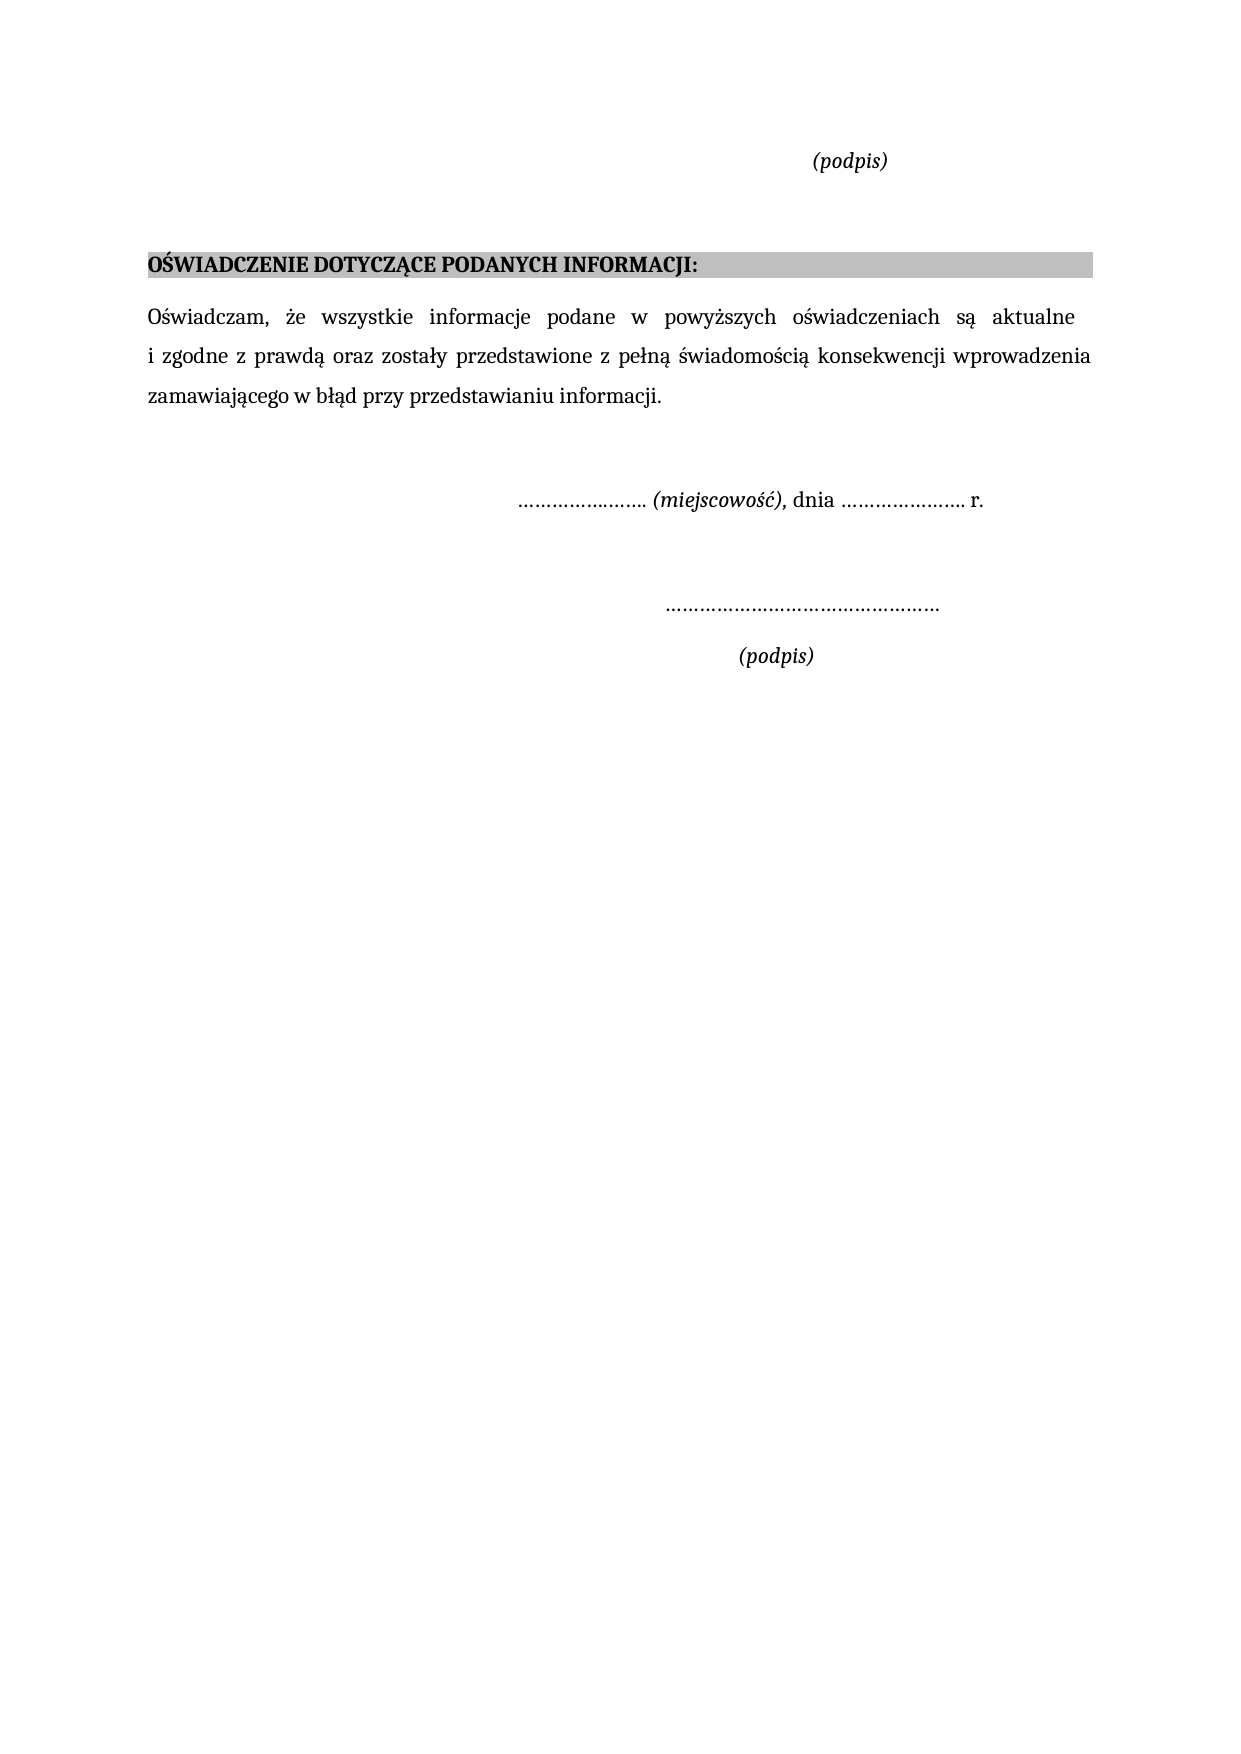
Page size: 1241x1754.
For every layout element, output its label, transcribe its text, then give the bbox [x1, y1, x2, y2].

text Oświadczam, że wszystkie informacje podane w powyższych oświadczeniach są aktualne i zgodne z prawdą oraz zostały przedstawione z pełną świadomością konsekwencji wprowadzenia zamawiającego w błąd przy przedstawianiu informacji. [148, 303, 1093, 409]
text ………………………………………… [148, 590, 1093, 617]
text (podpis) [738, 148, 1093, 174]
text OŚWIADCZENIE DOTYCZĄCE PODANYCH INFORMACJI: [148, 252, 1093, 278]
text (podpis) [664, 642, 1093, 669]
text …………….……. (miejscowość), dnia …………………. r. [443, 486, 1093, 513]
